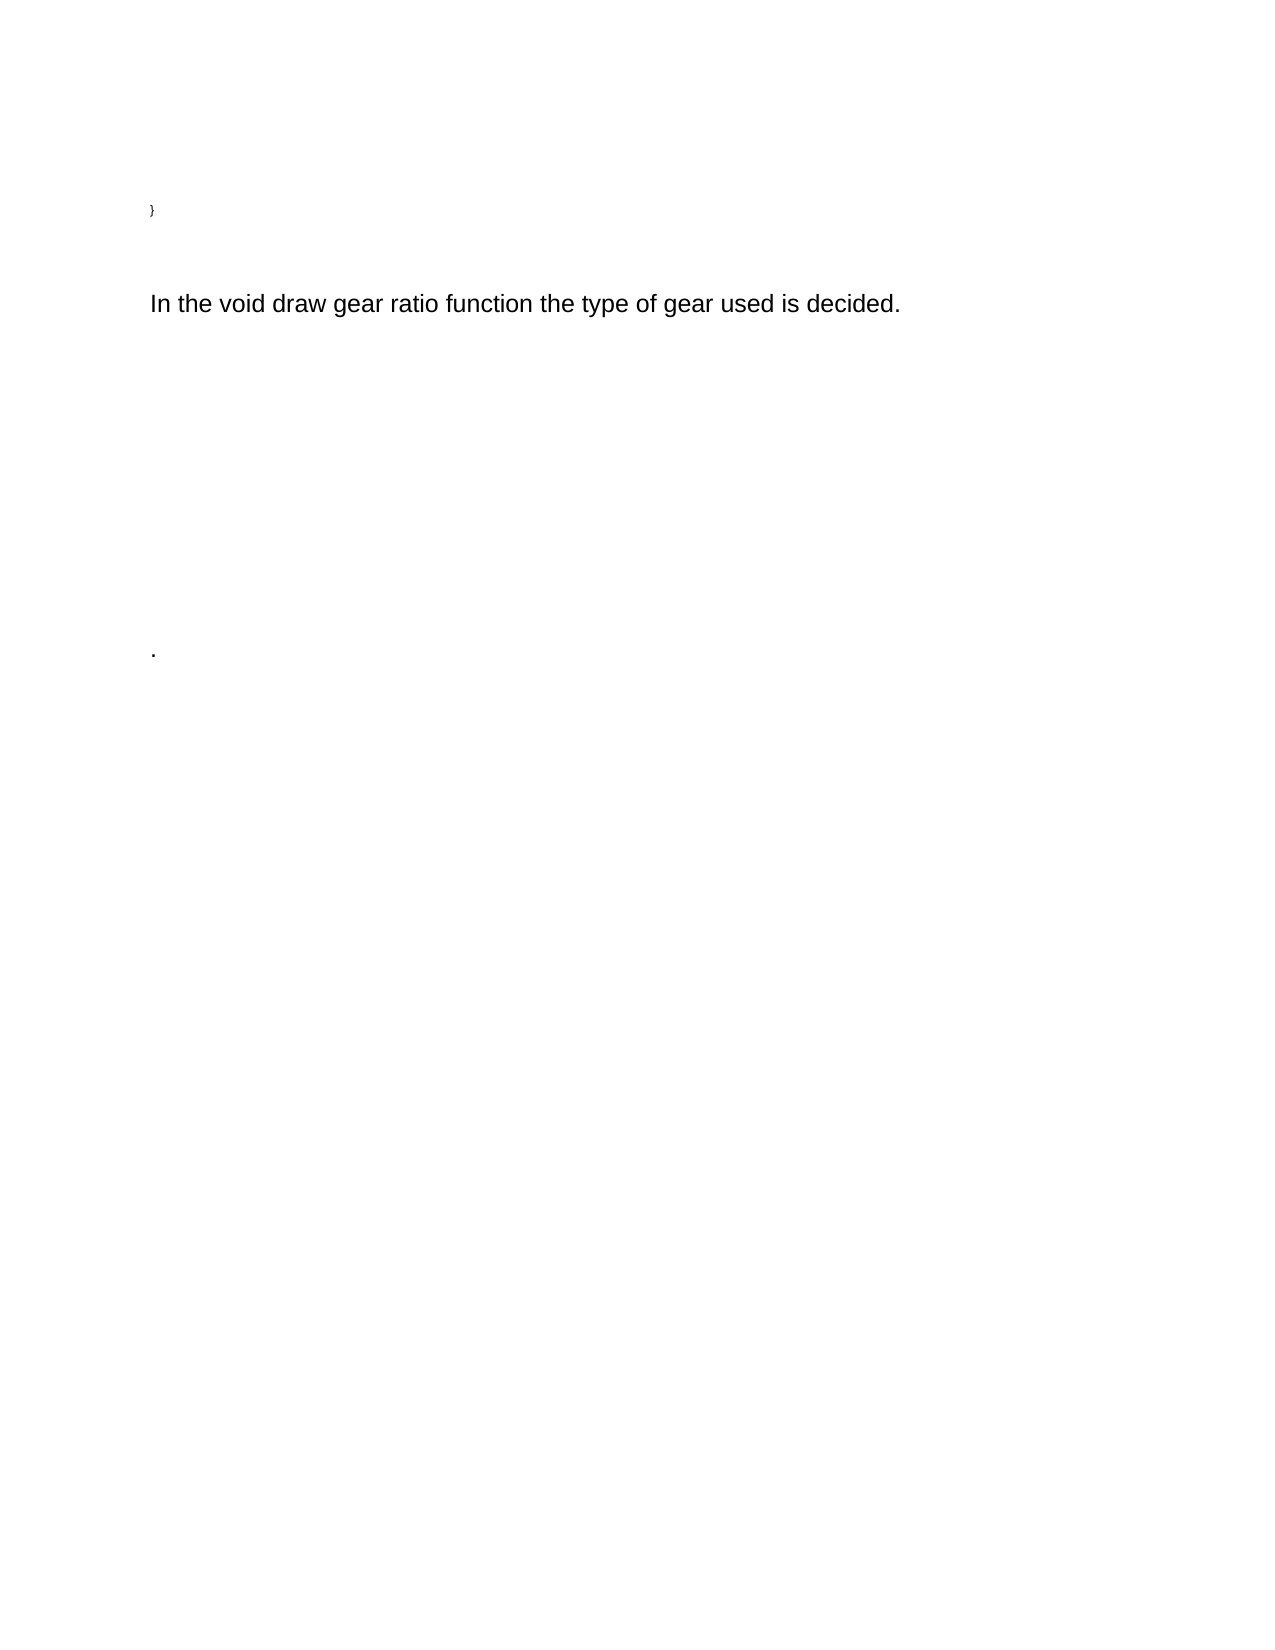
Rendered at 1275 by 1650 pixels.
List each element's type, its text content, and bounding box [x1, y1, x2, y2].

text In the void draw gear ratio function the type of gear used is decided. [150, 289, 1125, 318]
text . [150, 634, 1125, 663]
text } [150, 203, 1125, 217]
